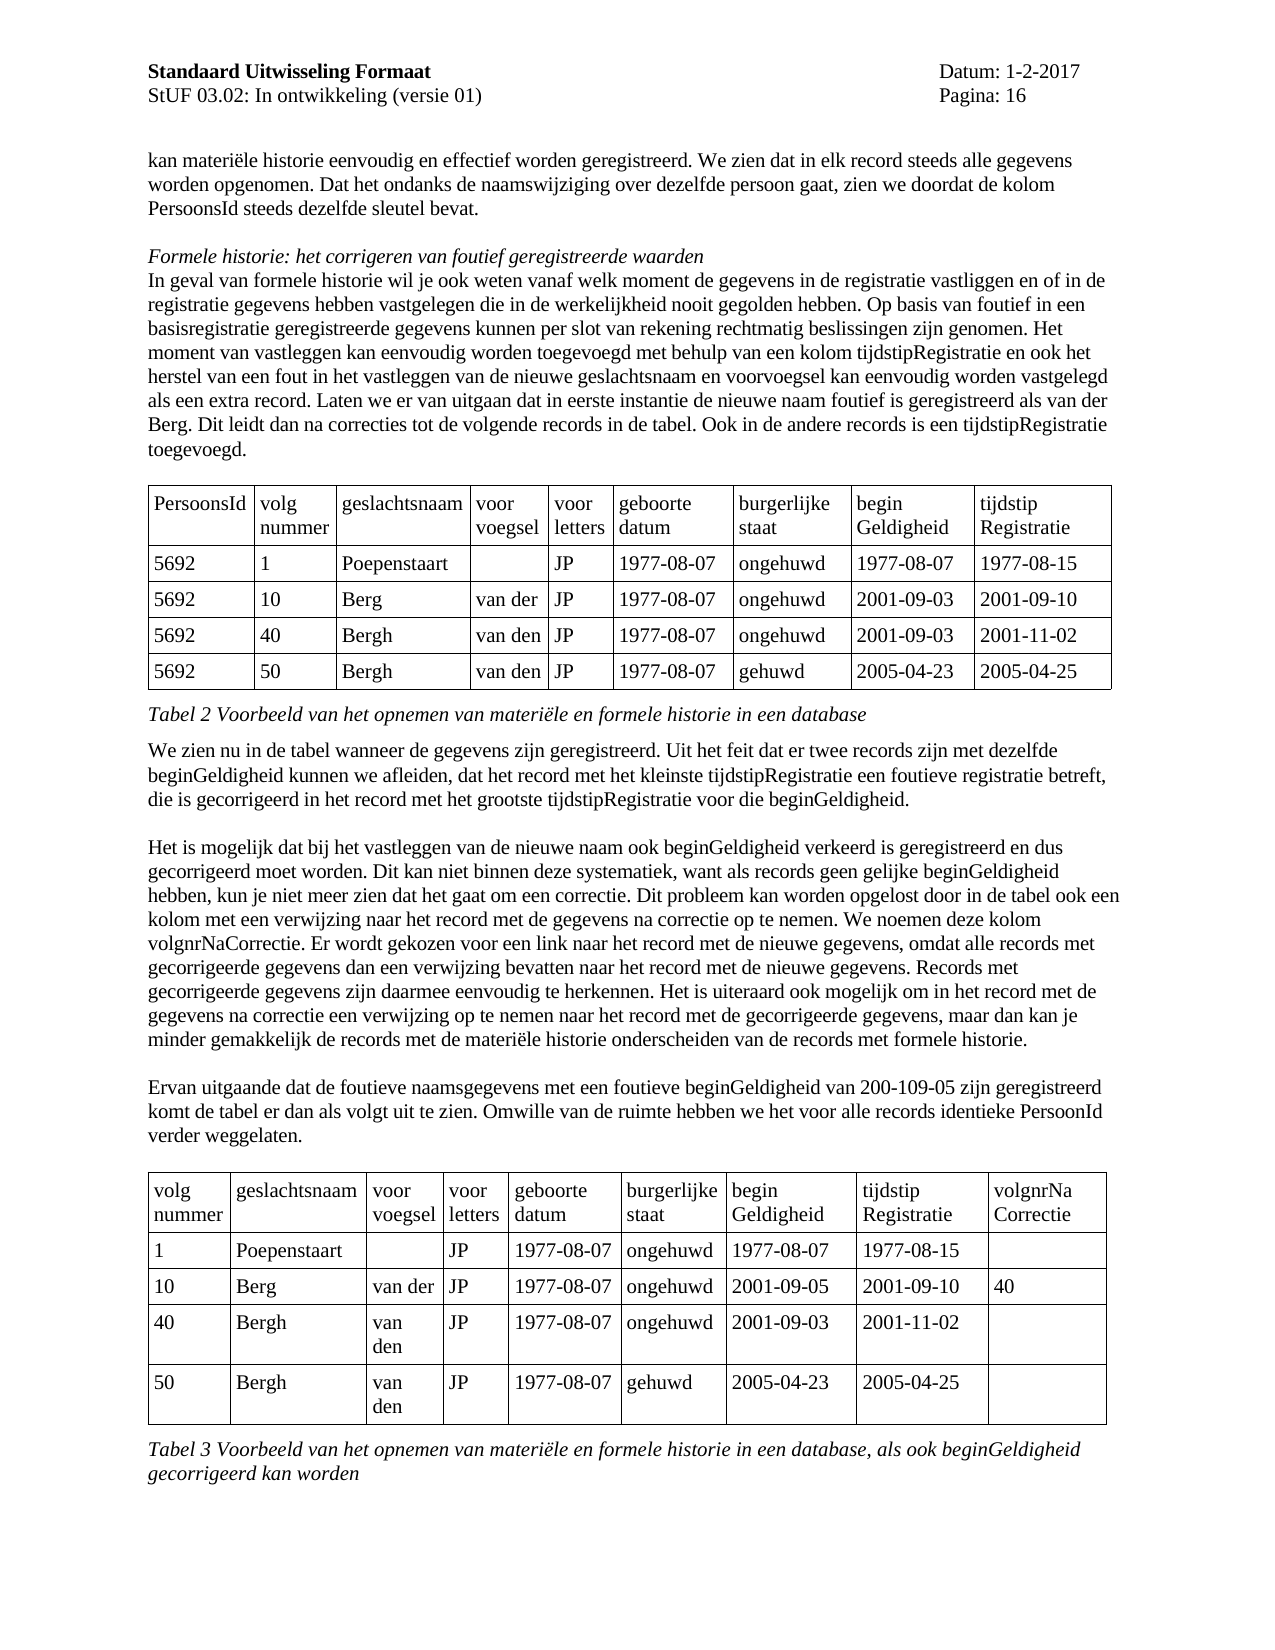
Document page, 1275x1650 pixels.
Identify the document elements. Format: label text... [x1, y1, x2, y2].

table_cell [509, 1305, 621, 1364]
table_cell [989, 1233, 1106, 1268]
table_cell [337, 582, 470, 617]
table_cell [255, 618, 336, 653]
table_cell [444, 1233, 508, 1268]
text Tabel 2.2 Voorbeeld van het opnemen van materiële en formele historie in een database [148, 702, 1127, 726]
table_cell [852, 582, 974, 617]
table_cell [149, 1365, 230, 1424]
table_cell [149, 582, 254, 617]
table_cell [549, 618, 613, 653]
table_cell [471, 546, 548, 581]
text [148, 148, 1127, 220]
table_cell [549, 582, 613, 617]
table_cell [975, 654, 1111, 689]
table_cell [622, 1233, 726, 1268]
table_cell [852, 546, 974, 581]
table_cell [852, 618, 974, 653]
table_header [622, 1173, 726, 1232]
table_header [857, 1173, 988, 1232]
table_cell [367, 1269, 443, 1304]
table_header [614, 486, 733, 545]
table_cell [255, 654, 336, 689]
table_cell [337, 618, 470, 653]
text We zien nu in de tabel wanneer de gegevens zijn geregistreerd. Uit het feit dat er twee records zijn met dezelfde beginGeldigheid kunnen we afleiden, dat het record met het kleinste tijdstipRegistratie een foutieve registratie betreft, die is gecorrigeerd in het record met het grootste tijdstipRegistratie voor die beginGeldigheid. [148, 738, 1127, 811]
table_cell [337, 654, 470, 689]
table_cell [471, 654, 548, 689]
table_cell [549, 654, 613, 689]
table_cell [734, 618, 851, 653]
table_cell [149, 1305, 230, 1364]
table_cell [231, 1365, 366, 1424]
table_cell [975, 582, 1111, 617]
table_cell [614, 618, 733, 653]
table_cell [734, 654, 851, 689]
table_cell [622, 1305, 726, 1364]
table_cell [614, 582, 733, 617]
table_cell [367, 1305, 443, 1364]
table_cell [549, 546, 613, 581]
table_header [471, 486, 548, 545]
text Tabel 2.3 Voorbeeld van het opnemen van materiële en formele historie in een database, als ook beginGeldigheid gecorrigeerd kan worden [148, 1437, 1127, 1485]
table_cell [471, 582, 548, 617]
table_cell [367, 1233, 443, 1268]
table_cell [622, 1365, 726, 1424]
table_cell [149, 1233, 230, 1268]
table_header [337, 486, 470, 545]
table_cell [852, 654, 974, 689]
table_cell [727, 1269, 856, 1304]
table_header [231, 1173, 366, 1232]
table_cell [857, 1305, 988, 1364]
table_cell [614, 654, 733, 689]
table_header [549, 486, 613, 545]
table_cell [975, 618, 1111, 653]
text Formele historie: het corrigeren van foutief geregistreerde waarden [148, 244, 1127, 268]
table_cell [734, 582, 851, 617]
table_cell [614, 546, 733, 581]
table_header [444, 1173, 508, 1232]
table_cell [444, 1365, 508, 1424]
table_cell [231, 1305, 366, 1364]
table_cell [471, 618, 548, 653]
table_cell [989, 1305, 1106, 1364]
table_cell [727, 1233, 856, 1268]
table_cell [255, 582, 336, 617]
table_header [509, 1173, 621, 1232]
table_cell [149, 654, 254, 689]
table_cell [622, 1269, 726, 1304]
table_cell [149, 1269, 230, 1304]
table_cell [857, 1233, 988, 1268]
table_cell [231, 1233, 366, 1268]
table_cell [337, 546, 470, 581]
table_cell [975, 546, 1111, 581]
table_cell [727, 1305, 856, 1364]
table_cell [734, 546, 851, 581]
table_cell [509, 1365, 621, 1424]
text Het is mogelijk dat bij het vastleggen van de nieuwe naam ook beginGeldigheid verkeerd is geregistreerd en dus gecorrigeerd moet worden. Dit kan niet binnen deze systematiek, want als records geen gelijke beginGeldigheid hebben, kun je niet meer zien dat het gaat om een correctie. Dit probleem kan worden opgelost door in de tabel ook een kolom met een verwijzing naar het record met de gegevens na correctie op te nemen. We noemen deze kolom volgnrNaCorrectie. Er wordt gekozen voor een link naar het record met de nieuwe gegevens, omdat alle records met gecorrigeerde gegevens dan een verwijzing bevatten naar het record met de nieuwe gegevens. Records met gecorrigeerde gegevens zijn daarmee eenvoudig te herkennen. Het is uiteraard ook mogelijk om in het record met de gegevens na correctie een verwijzing op te nemen naar het record met de gecorrigeerde gegevens, maar dan kan je minder gemakkelijk de records met de materiële historie onderscheiden van de records met formele historie. [148, 835, 1127, 1051]
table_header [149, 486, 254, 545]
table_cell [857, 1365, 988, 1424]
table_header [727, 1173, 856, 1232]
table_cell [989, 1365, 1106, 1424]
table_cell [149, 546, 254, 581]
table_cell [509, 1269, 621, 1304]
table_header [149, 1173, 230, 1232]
text In geval van formele historie wil je ook weten vanaf welk moment de gegevens in de registratie vastliggen en of in de registratie gegevens hebben vastgelegen die in de werkelijkheid nooit gegolden hebben. Op basis van foutief in een basisregistratie geregistreerde gegevens kunnen per slot van rekening rechtmatig beslissingen zijn genomen. Het moment van vastleggen kan eenvoudig worden toegevoegd met behulp van een kolom tijdstipRegistratie en ook het herstel van een fout in het vastleggen van de nieuwe geslachtsnaam en voorvoegsel kan eenvoudig worden vastgelegd als een extra record. Laten we er van uitgaan dat in eerste instantie de nieuwe naam foutief is geregistreerd als van der Berg. Dit leidt dan na correcties tot de volgende records in de tabel. Ook in de andere records is een tijdstipRegistratie toegevoegd. [148, 268, 1127, 461]
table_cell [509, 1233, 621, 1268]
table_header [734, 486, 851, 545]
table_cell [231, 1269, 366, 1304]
text Ervan uitgaande dat de foutieve naamsgegevens met een foutieve beginGeldigheid van 200-109-05 zijn geregistreerd komt de tabel er dan als volgt uit te zien. Omwille van de ruimte hebben we het voor alle records identieke PersoonId verder weggelaten. [148, 1075, 1127, 1147]
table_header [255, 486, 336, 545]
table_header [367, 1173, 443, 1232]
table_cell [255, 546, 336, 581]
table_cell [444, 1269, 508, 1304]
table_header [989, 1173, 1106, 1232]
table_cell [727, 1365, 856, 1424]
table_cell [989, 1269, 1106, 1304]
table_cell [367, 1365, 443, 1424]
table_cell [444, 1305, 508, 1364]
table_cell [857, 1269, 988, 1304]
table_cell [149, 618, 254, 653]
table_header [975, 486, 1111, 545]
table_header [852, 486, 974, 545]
